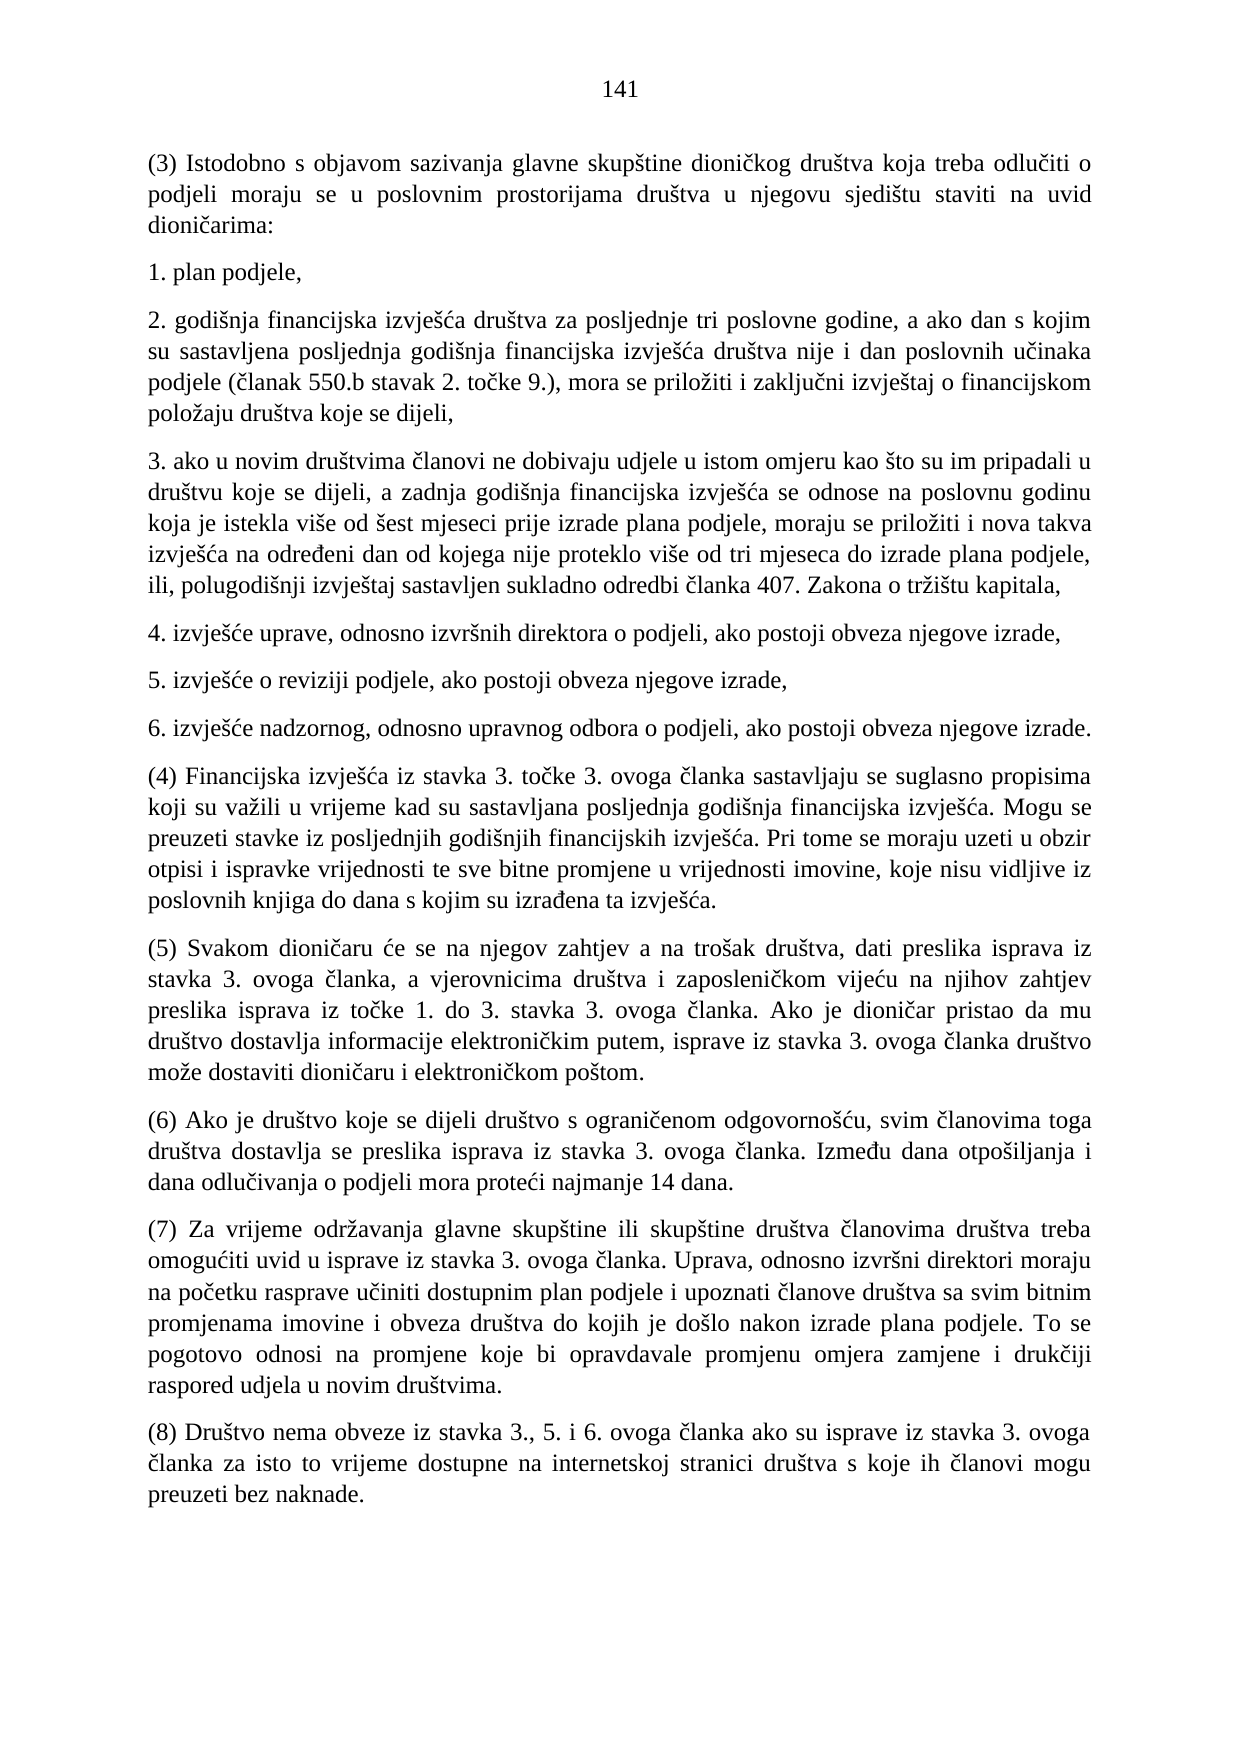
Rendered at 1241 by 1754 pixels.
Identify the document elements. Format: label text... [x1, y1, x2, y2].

text 6. izvješće nadzornog, odnosno upravnog odbora o podjeli, ako postoji obveza njegove izrade. [148, 713, 1093, 742]
text 2. godišnja financijska izvješća društva za posljednje tri poslovne godine, a ako dan s kojim su sastavljena posljednja godišnja financijska izvješća društva nije i dan poslovnih učinaka podjele (članak 550.b stavak 2. točke 9.), mora se priložiti i zaključni izvještaj o financijskom položaju društva koje se dijeli, [148, 305, 1093, 427]
text 4. izvješće uprave, odnosno izvršnih direktora o podjeli, ako postoji obveza njegove izrade, [148, 618, 1093, 647]
text (6) Ako je društvo koje se dijeli društvo s ograničenom odgovornošću, svim članovima toga društva dostavlja se preslika isprava iz stavka 3. ovoga članka. Između dana otpošiljanja i dana odlučivanja o podjeli mora proteći najmanje 14 dana. [148, 1105, 1093, 1196]
text (4) Financijska izvješća iz stavka 3. točke 3. ovoga članka sastavljaju se suglasno propisima koji su važili u vrijeme kad su sastavljana posljednja godišnja financijska izvješća. Mogu se preuzeti stavke iz posljednjih godišnjih financijskih izvješća. Pri tome se moraju uzeti u obzir otpisi i ispravke vrijednosti te sve bitne promjene u vrijednosti imovine, koje nisu vidljive iz poslovnih knjiga do dana s kojim su izrađena ta izvješća. [148, 761, 1093, 914]
text (3) Istodobno s objavom sazivanja glavne skupštine dioničkog društva koja treba odlučiti o podjeli moraju se u poslovnim prostorijama društva u njegovu sjedištu staviti na uvid dioničarima: [148, 148, 1093, 238]
text 1. plan podjele, [148, 257, 1093, 286]
text (8) Društvo nema obveze iz stavka 3., 5. i 6. ovoga članka ako su isprave iz stavka 3. ovoga članka za isto to vrijeme dostupne na internetskoj stranici društva s koje ih članovi mogu preuzeti bez naknade. [148, 1417, 1093, 1508]
text (7) Za vrijeme održavanja glavne skupštine ili skupštine društva članovima društva treba omogućiti uvid u isprave iz stavka 3. ovoga članka. Uprava, odnosno izvršni direktori moraju na početku rasprave učiniti dostupnim plan podjele i upoznati članove društva sa svim bitnim promjenama imovine i obveza društva do kojih je došlo nakon izrade plana podjele. To se pogotovo odnosi na promjene koje bi opravdavale promjenu omjera zamjene i drukčiji raspored udjela u novim društvima. [148, 1214, 1093, 1398]
text (5) Svakom dioničaru će se na njegov zahtjev a na trošak društva, dati preslika isprava iz stavka 3. ovoga članka, a vjerovnicima društva i zaposleničkom vijeću na njihov zahtjev preslika isprava iz točke 1. do 3. stavka 3. ovoga članka. Ako je dioničar pristao da mu društvo dostavlja informacije elektroničkim putem, isprave iz stavka 3. ovoga članka društvo može dostaviti dioničaru i elektroničkom poštom. [148, 933, 1093, 1086]
text 3. ako u novim društvima članovi ne dobivaju udjele u istom omjeru kao što su im pripadali u društvu koje se dijeli, a zadnja godišnja financijska izvješća se odnose na poslovnu godinu koja je istekla više od šest mjeseci prije izrade plana podjele, moraju se priložiti i nova takva izvješća na određeni dan od kojega nije proteklo više od tri mjeseca do izrade plana podjele, ili, polugodišnji izvještaj sastavljen sukladno odredbi članka 407. Zakona o tržištu kapitala, [148, 446, 1093, 599]
text 5. izvješće o reviziji podjele, ako postoji obveza njegove izrade, [148, 666, 1093, 694]
